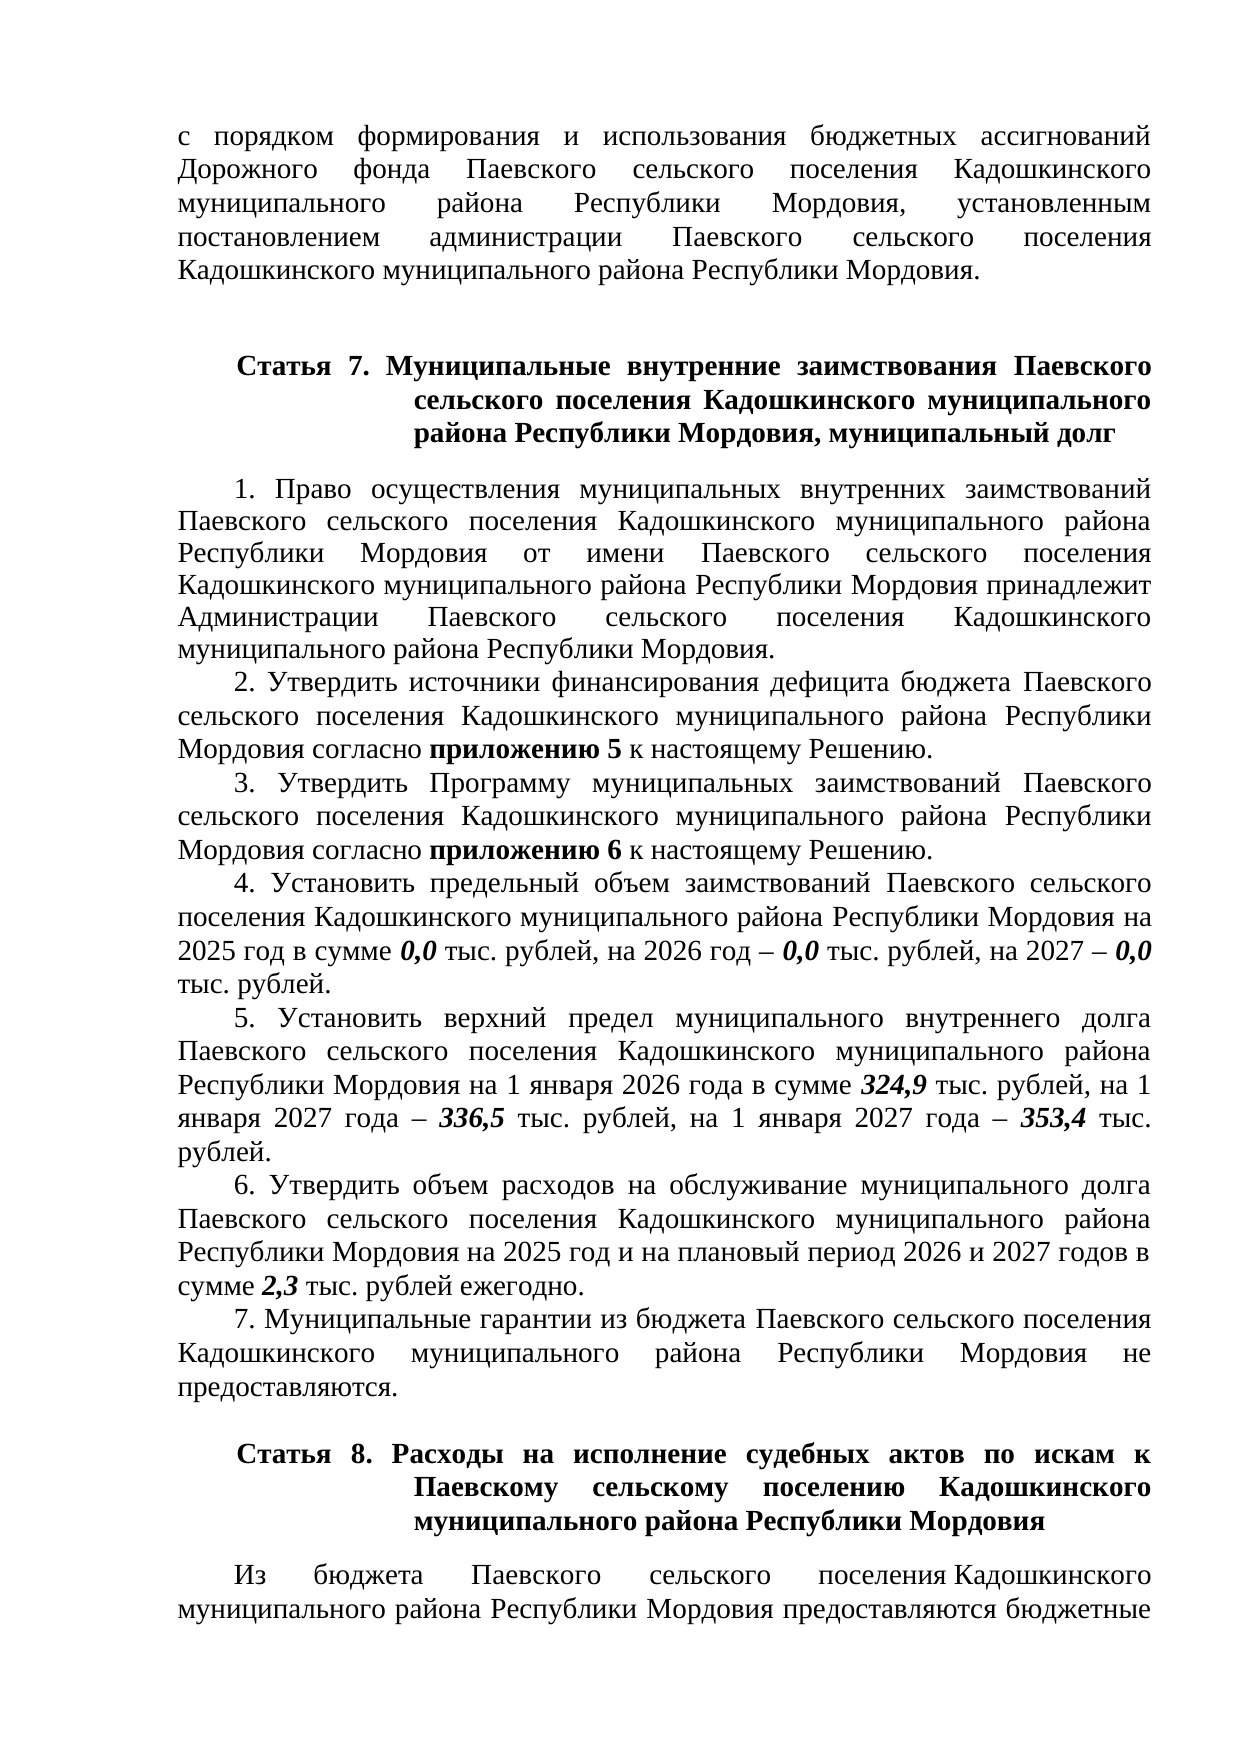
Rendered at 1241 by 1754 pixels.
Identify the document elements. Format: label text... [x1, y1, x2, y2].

text Статья 8. Расходы на исполнение судебных актов по искам к Паевскому сельскому поселению Кадошкинского муниципального района Республики Мордовия [236, 1436, 1152, 1536]
text 4. Установить предельный объем заимствований Паевского сельского поселения Кадошкинского муниципального района Республики Мордовия на 2025 год в сумме 0,0 тыс. рублей, на 2026 год – 0,0 тыс. рублей, на 2027 – 0,0 тыс. рублей. [177, 866, 1152, 1000]
text 7. Муниципальные гарантии из бюджета Паевского сельского поселения Кадошкинского муниципального района Республики Мордовия не предоставляются. [177, 1302, 1152, 1402]
text 1. Право осуществления муниципальных внутренних заимствований Паевского сельского поселения Кадошкинского муниципального района Республики Мордовия от имени Паевского сельского поселения Кадошкинского муниципального района Республики Мордовия принадлежит Администрации Паевского сельского поселения Кадошкинского муниципального района Республики Мордовия. [177, 473, 1152, 664]
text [177, 118, 1152, 286]
text 6. Утвердить объем расходов на обслуживание муниципального долга Паевского сельского поселения Кадошкинского муниципального района Республики Мордовия на 2025 год и на плановый период 2026 и 2027 годов в сумме 2,3 тыс. рублей ежегодно. [177, 1167, 1152, 1302]
text 2. Утвердить источники финансирования дефицита бюджета Паевского сельского поселения Кадошкинского муниципального района Республики Мордовия согласно приложению 5 к настоящему Решению. [177, 664, 1152, 765]
text Статья 7. Муниципальные внутренние заимствования Паевского сельского поселения Кадошкинского муниципального района Республики Мордовия, муниципальный долг [236, 348, 1152, 449]
text 3. Утвердить Программу муниципальных заимствований Паевского сельского поселения Кадошкинского муниципального района Республики Мордовия согласно приложению 6 к настоящему Решению. [177, 765, 1152, 866]
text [177, 1557, 1152, 1624]
text 5. Установить верхний предел муниципального внутреннего долга Паевского сельского поселения Кадошкинского муниципального района Республики Мордовия на 1 января 2026 года в сумме 324,9 тыс. рублей, на 1 января 2027 года – 336,5 тыс. рублей, на 1 января 2027 года – 353,4 тыс. рублей. [177, 1000, 1152, 1167]
